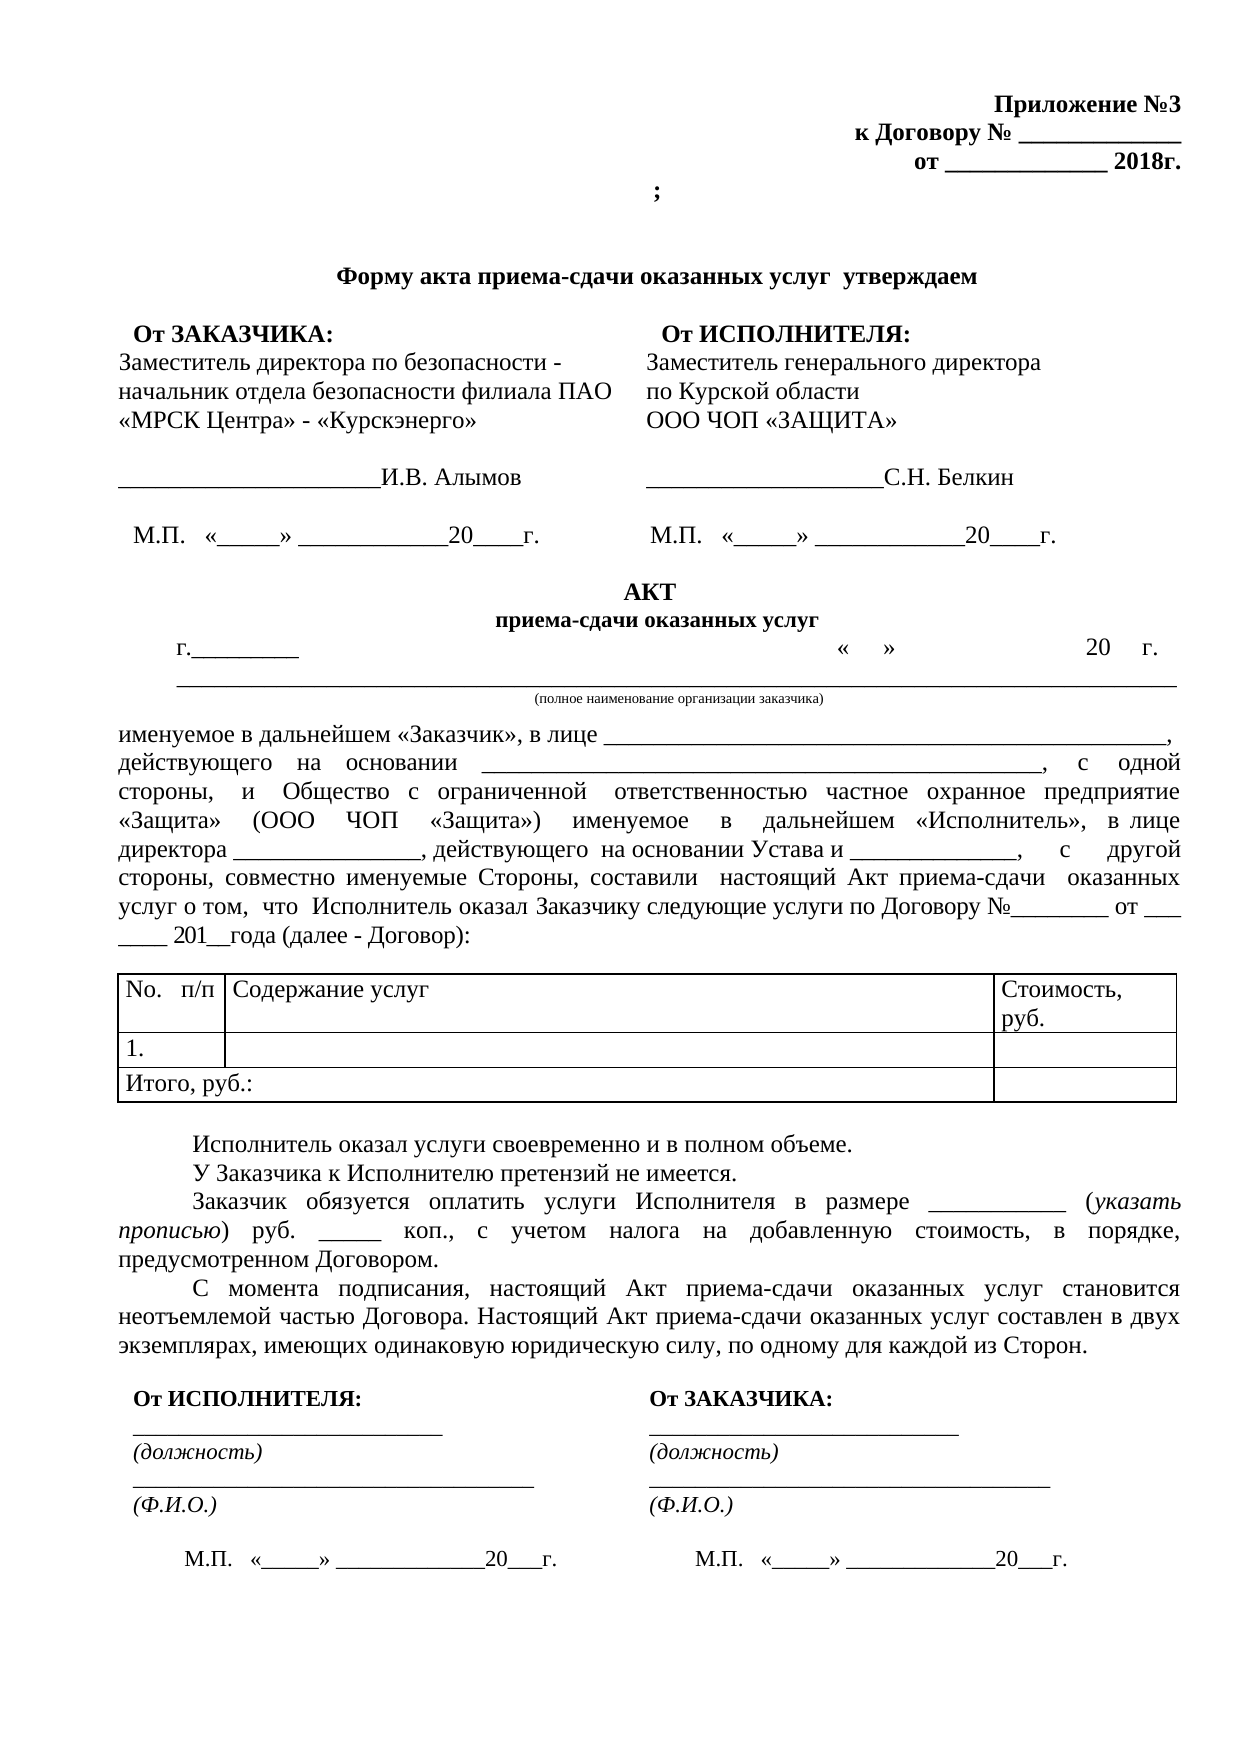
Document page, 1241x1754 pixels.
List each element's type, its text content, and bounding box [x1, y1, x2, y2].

text (полное наименование организации заказчика) [177, 690, 1181, 719]
text приема-сдачи оказанных услуг [118, 606, 1181, 632]
table_header От ИСПОЛНИТЕЛЯ: ___________________________ (должность) ___________________________________ (Ф.И.О.) М.П. «_____» _____________20___г. [107, 1385, 623, 1571]
text АКТ [118, 577, 1181, 606]
text к Договору № _____________ [118, 117, 1181, 146]
table_header Содержание услуг [226, 975, 993, 1032]
table_header No. п/п [119, 975, 224, 1032]
text от _____________ 2018г. [118, 146, 1181, 175]
table_cell [995, 1068, 1176, 1101]
text действующего на основании __, с одной стороны, и Общество с ограниченной ответственностью частное охранное предприятие «Защита» (ООО ЧОП «Защита») именуемое в дальнейшем «Исполнитель», в лице директора _______________, действующего на основании Устава и , с другой стороны, совместно именуемые Стороны, составили настоящий Акт приема-сдачи оказанных услуг о том, что Исполнитель оказал Заказчику следующие услуги по Договору №________ от ___ ____ 201__года (далее - Договор): [118, 747, 1181, 949]
table_cell [995, 1033, 1176, 1066]
text Приложение №3 [118, 89, 1181, 117]
text С момента подписания, настоящий Акт приема-сдачи оказанных услуг становится неотъемлемой частью Договора. Настоящий Акт приема-сдачи оказанных услуг составлен в двух экземплярах, имеющих одинаковую юридическую силу, по одному для каждой из Сторон. [118, 1273, 1181, 1359]
table_cell [226, 1033, 993, 1066]
table_header Стоимость, руб. [995, 975, 1176, 1032]
table_cell Итого, руб.: [119, 1068, 993, 1101]
text ; [118, 175, 1181, 204]
text Заказчик обязуется оплатить услуги Исполнителя в размере ___________ (указать прописью) руб. _____ коп., с учетом налога на добавленную стоимость, в порядке, предусмотренном Договором. [118, 1186, 1181, 1273]
table_header От ЗАКАЗЧИКА: Заместитель директора по безопасности - начальник отдела безопасности филиала ПАО «МРСК Центра» - «Курскэнерго» _____________________И.В. Алымов М.П. «_____» ____________20____г. [107, 319, 635, 549]
text Форму акта приема-сдачи оказанных услуг утверждаем [118, 261, 1181, 290]
text У Заказчика к Исполнителю претензий не имеется. [118, 1158, 1181, 1186]
table_cell 1. [119, 1033, 224, 1066]
table_header От ИСПОЛНИТЕЛЯ: Заместитель генерального директора по Курской области ООО ЧОП «ЗАЩИТА» ___________________С.Н. Белкин М.П. «_____» ____________20____г. [635, 319, 1078, 549]
text Исполнитель оказал услуги своевременно и в полном объеме. [118, 1129, 1181, 1158]
text именуемое в дальнейшем «Заказчик», в лице _____________________________________________, [118, 719, 1181, 747]
text г. « » 20 г. [176, 632, 1181, 661]
text ________________________________________________________________________________ [177, 661, 1181, 690]
table_header От ЗАКАЗЧИКА: ___________________________ (должность) ___________________________________ (Ф.И.О.) М.П. «_____» _____________20___г. [623, 1385, 1139, 1571]
